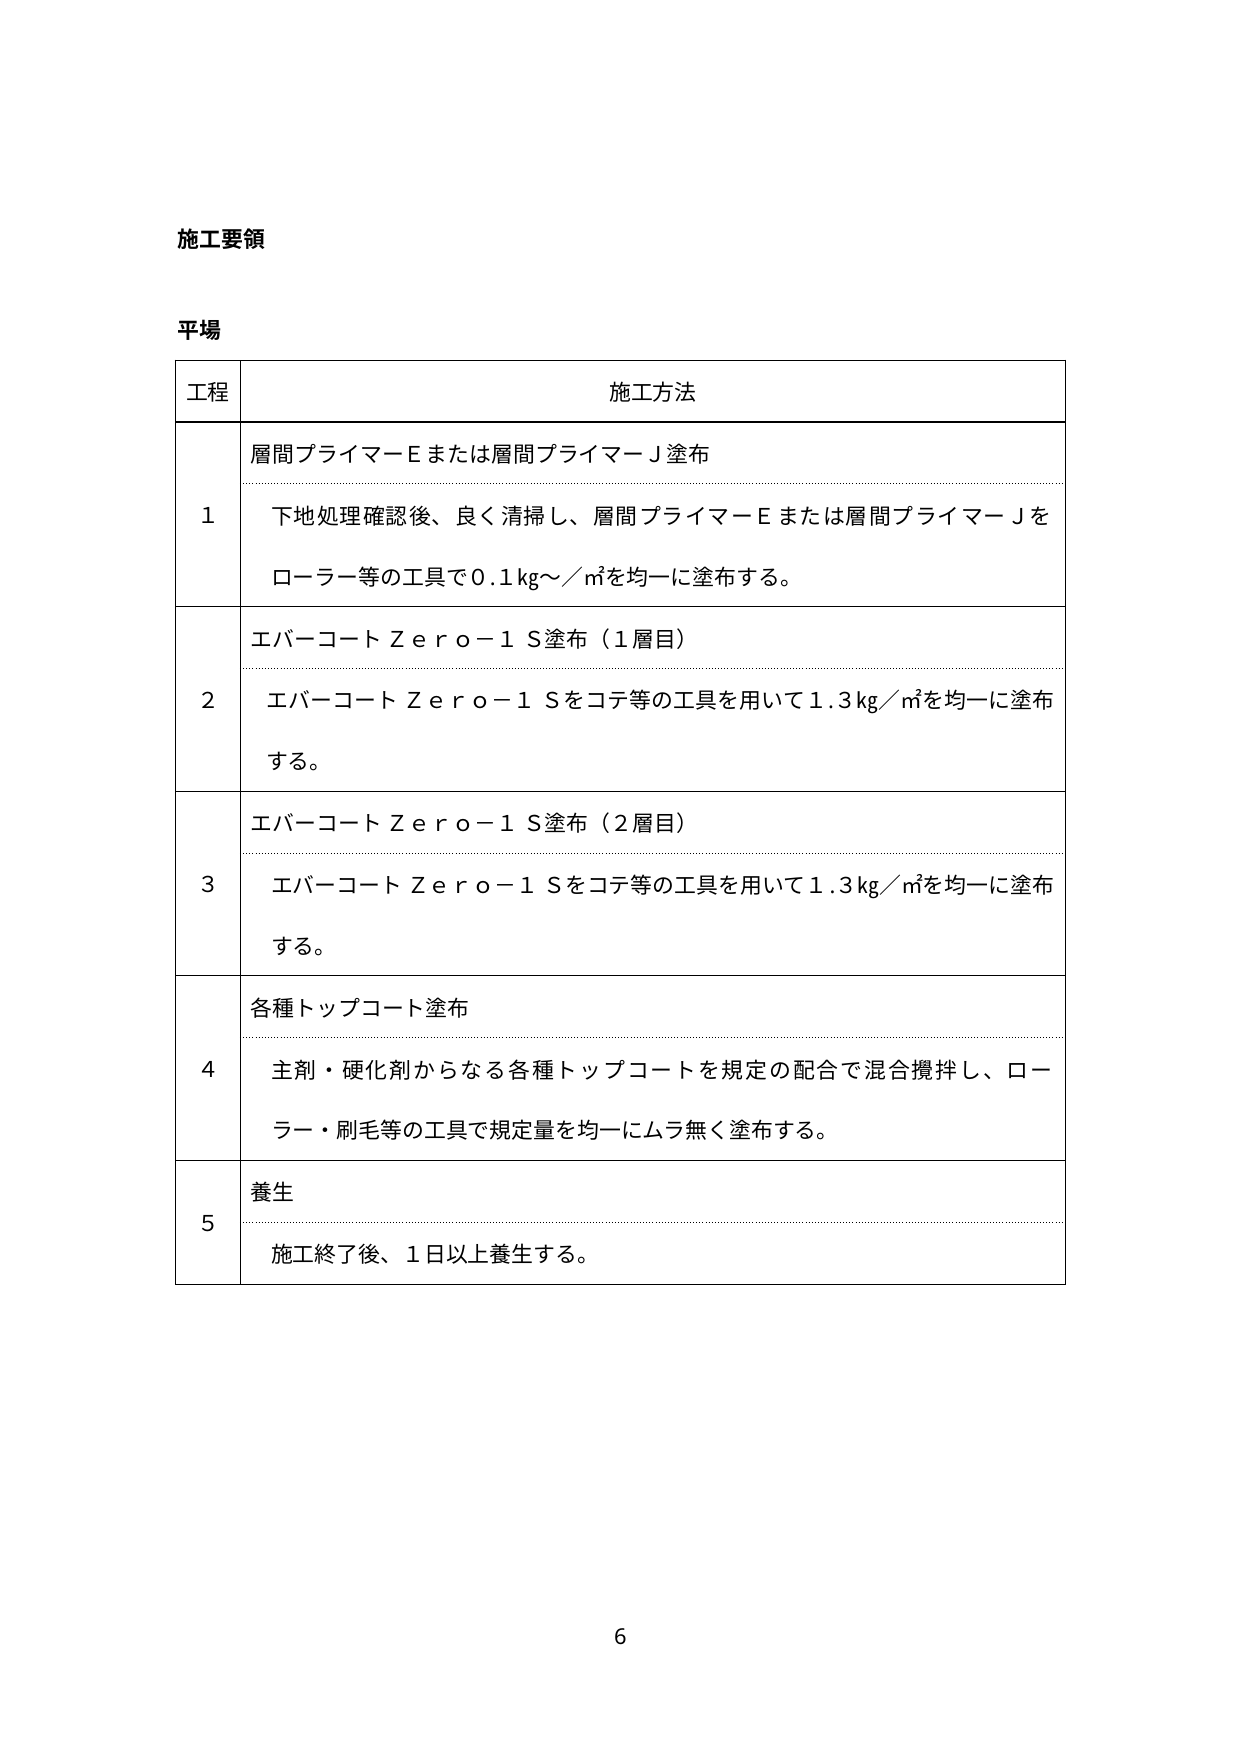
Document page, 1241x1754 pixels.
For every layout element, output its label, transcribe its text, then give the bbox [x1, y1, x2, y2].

table_cell 層間プライマーＥまたは層間プライマーＪ塗布 [241, 423, 1065, 483]
table_cell エバーコート Ｚｅｒｏ－１ Ｓをコテ等の工具を用いて１.３㎏／㎡を均一に塗布する。 [241, 668, 1065, 791]
table_cell ３ [176, 792, 240, 975]
table_cell エバーコート Ｚｅｒｏ－１ Ｓ塗布（２層目） [241, 792, 1065, 852]
table_header 工程 [176, 361, 240, 421]
table_header 施工方法 [241, 361, 1065, 421]
table_cell 各種トップコート塗布 [241, 976, 1065, 1037]
table_cell 養生 [241, 1161, 1065, 1222]
table_cell ５ [176, 1161, 240, 1283]
table_cell 下地処理確認後、良く清掃し、層間プライマーＥまたは層間プライマーＪをローラー等の工具で０.１㎏～／㎡を均一に塗布する。 [241, 483, 1065, 606]
table_cell ２ [176, 607, 240, 791]
table_cell 施工終了後、１日以上養生する。 [241, 1222, 1065, 1283]
table_cell エバーコート Ｚｅｒｏ－１ Ｓ塗布（１層目） [241, 607, 1065, 668]
text 施工要領 [177, 207, 1063, 268]
table_cell ４ [176, 976, 240, 1160]
table_cell １ [176, 423, 240, 606]
table_cell エバーコート Ｚｅｒｏ－１ Ｓをコテ等の工具を用いて１.３㎏／㎡を均一に塗布する。 [241, 853, 1065, 975]
table_cell 主剤・硬化剤からなる各種トップコートを規定の配合で混合攪拌し、ローラー・刷毛等の工具で規定量を均一にムラ無く塗布する。 [241, 1037, 1065, 1160]
text 平場 [177, 299, 1063, 359]
